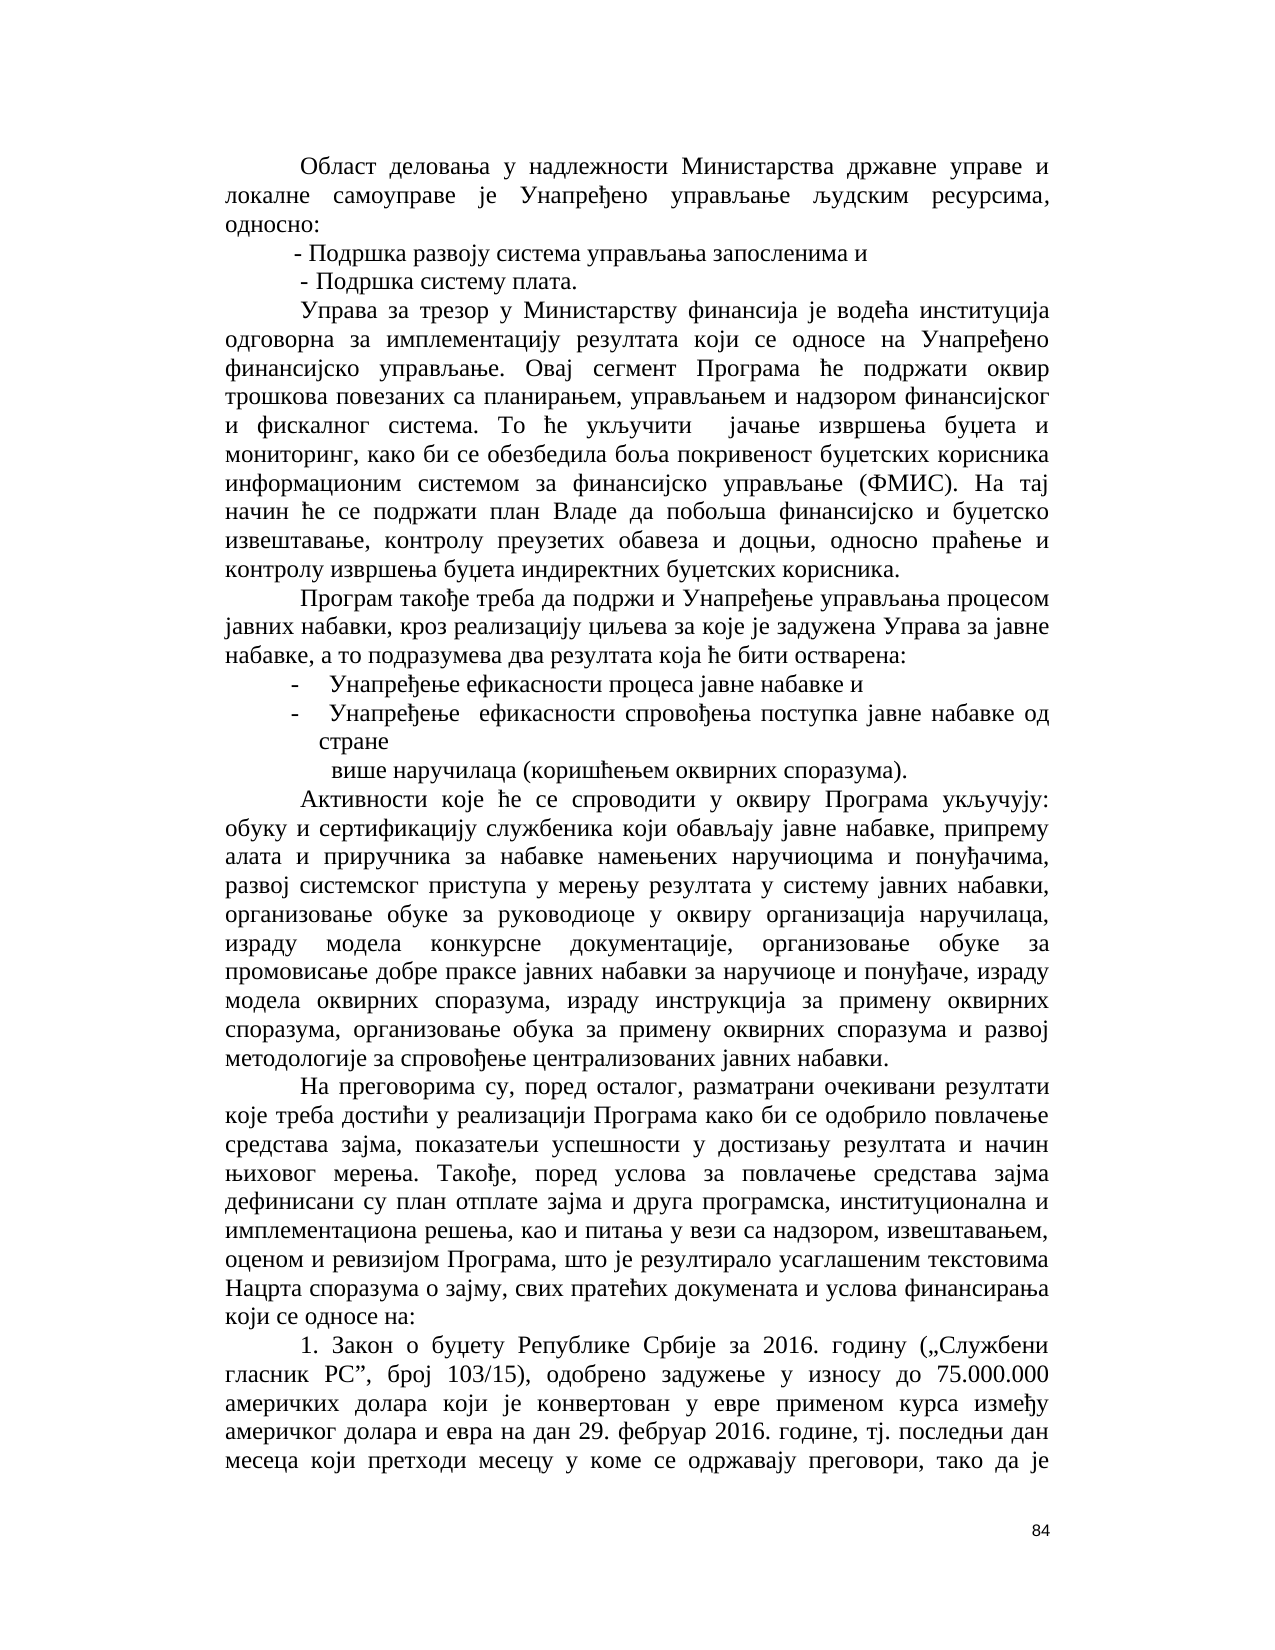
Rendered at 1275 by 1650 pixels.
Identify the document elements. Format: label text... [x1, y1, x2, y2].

list Подршка систему плата. [300, 266, 1050, 295]
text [225, 1330, 1050, 1474]
text више наручилаца (коришћењем оквирних споразума). [319, 755, 1050, 784]
text - Подршка развоју система управљања запосленима и [225, 238, 1050, 266]
text Програм такође треба да подржи и Унапређење управљања процесом јавних набавки, кроз реализацију циљева за које је задужена Управа за јавне набавке, а то подразумева два резултата која ће бити остварена: [225, 583, 1050, 669]
text Активности које ће се спроводити у оквиру Програма укључују: обуку и сертификацију службеника који обављају јавне набавке, припрему алата и приручника за набавке намењених наручиоцима и понуђачима, развој системског приступа у мерењу резултата у систему јавних набавки, организовање обуке за руководиоце у оквиру организација наручилаца, израду модела конкурсне документације, организовање обуке за промовисање добре праксе јавних набавки за наручиоце и понуђаче, израду модела оквирних споразума, израду инструкција за примену оквирних споразума, организовање обука за примену оквирних споразума и развој методологије за спровођење централизованих јавних набавки. [225, 784, 1050, 1071]
text Област деловања у надлежности Министарства државне управе и локалне самоуправе је Унапређено управљање људским ресурсима, односно: [225, 151, 1050, 238]
text На преговорима су, поред осталог, разматрани очекивани резултати које треба достићи у реализацији Програма како би се одобрило повлачење средстава зајма, показатељи успешности у достизању резултата и начин њиховог мерења. Такође, поред услова за повлачење средстава зајма дефинисани су план отплате зајма и друга програмска, институционална и имплементациона решења, као и питања у вези са надзором, извештавањем, оценом и ревизијом Програма, што је резултирало усаглашеним текстовима Нацрта споразума о зајму, свих пратећих докумената и услова финансирања који се односе на: [225, 1071, 1050, 1330]
list Унапређење ефикасности процеса јавнe набавкe и [291, 669, 1050, 698]
text Управа за трезор у Министарству финансија је водећа институција одговорна за имплементацију резултата који се односе на Унапређено финансијско управљање. Овај сегмент Програма ће подржати оквир трошкова повезаних са планирањем, управљањем и надзором финансијског и фискалног система. То ће укључити јачање извршења буџета и мониторинг, како би се обезбедила боља покривеност буџетских корисника информационим системом за финансијско управљање (ФМИС). На тај начин ће се подржати план Владе да побољша финансијско и буџетско извештавање, контролу преузетих обавеза и доцњи, односно праћење и контролу извршења буџета индиректних буџетских корисника. [225, 295, 1050, 583]
list Унапређење ефикасности спровођења поступка јавнe набавкe од стране [291, 698, 1050, 755]
